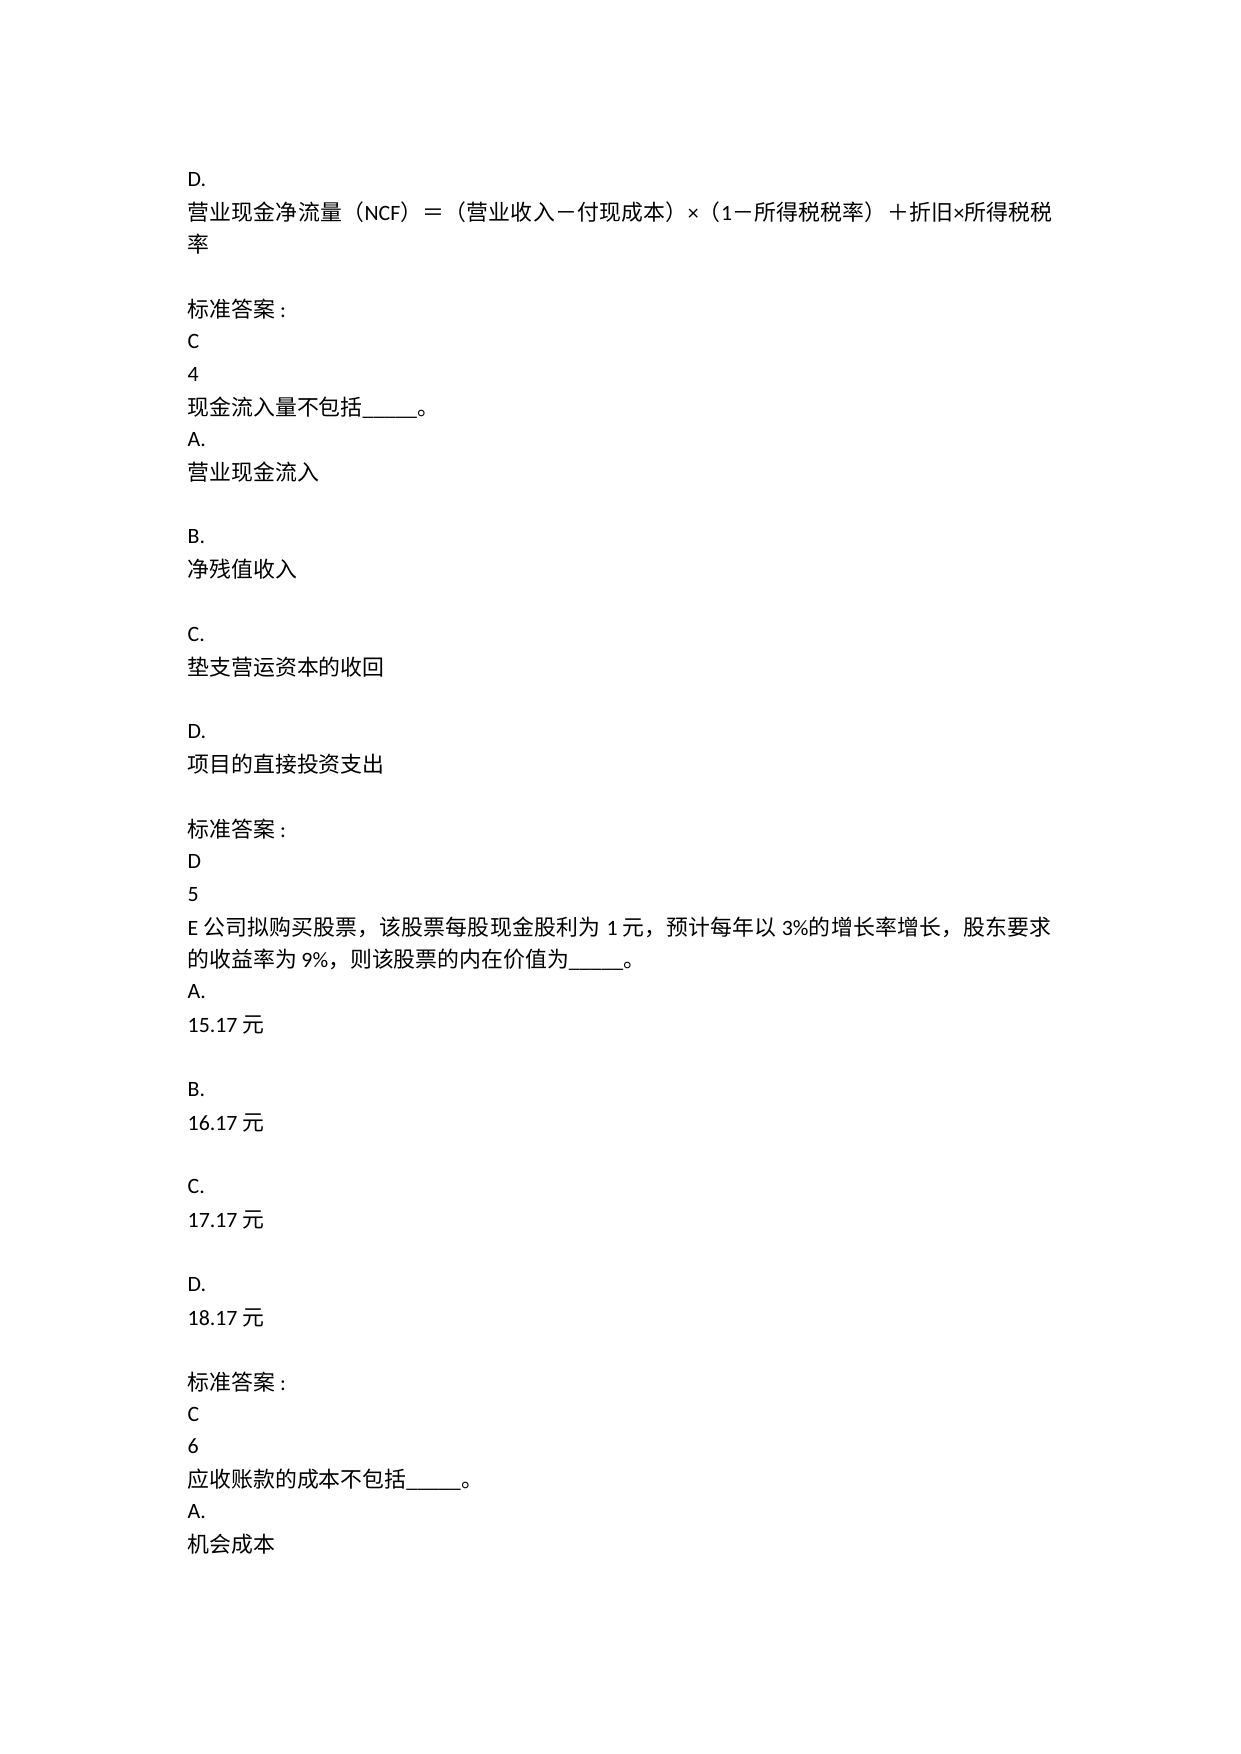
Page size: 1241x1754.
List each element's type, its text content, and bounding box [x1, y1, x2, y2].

text 标准答案 : [187, 812, 1053, 844]
text C. [187, 617, 1053, 649]
text B. [187, 1072, 1053, 1104]
text 4 [187, 357, 1053, 389]
text A. [187, 422, 1053, 454]
text 营业现金流入 [187, 454, 1053, 487]
text 6 [187, 1429, 1053, 1462]
text 15.17元 [187, 1007, 1053, 1039]
text 垫支营运资本的收回 [187, 649, 1053, 682]
text 现金流入量不包括_____。 [187, 389, 1053, 422]
text 净残值收入 [187, 552, 1053, 584]
text C [187, 324, 1053, 357]
text 营业现金净流量（NCF）＝（营业收入－付现成本）×（1－所得税税率）＋折旧×所得税税率 [187, 194, 1053, 259]
text 标准答案 : [187, 1364, 1053, 1397]
text 应收账款的成本不包括_____。 [187, 1462, 1053, 1494]
text B. [187, 519, 1053, 552]
text D. [187, 1267, 1053, 1299]
text 17.17元 [187, 1202, 1053, 1234]
text 机会成本 [187, 1527, 1053, 1559]
text E公司拟购买股票，该股票每股现金股利为1元，预计每年以3%的增长率增长，股东要求的收益率为9%，则该股票的内在价值为_____。 [187, 909, 1053, 974]
text D. [187, 714, 1053, 747]
text A. [187, 1494, 1053, 1527]
text A. [187, 974, 1053, 1007]
text C. [187, 1169, 1053, 1202]
text C [187, 1397, 1053, 1429]
text 项目的直接投资支出 [187, 747, 1053, 779]
text D. [187, 162, 1053, 194]
text 标准答案 : [187, 292, 1053, 324]
text 5 [187, 877, 1053, 909]
text 18.17元 [187, 1299, 1053, 1332]
text D [187, 844, 1053, 877]
text 16.17元 [187, 1104, 1053, 1137]
